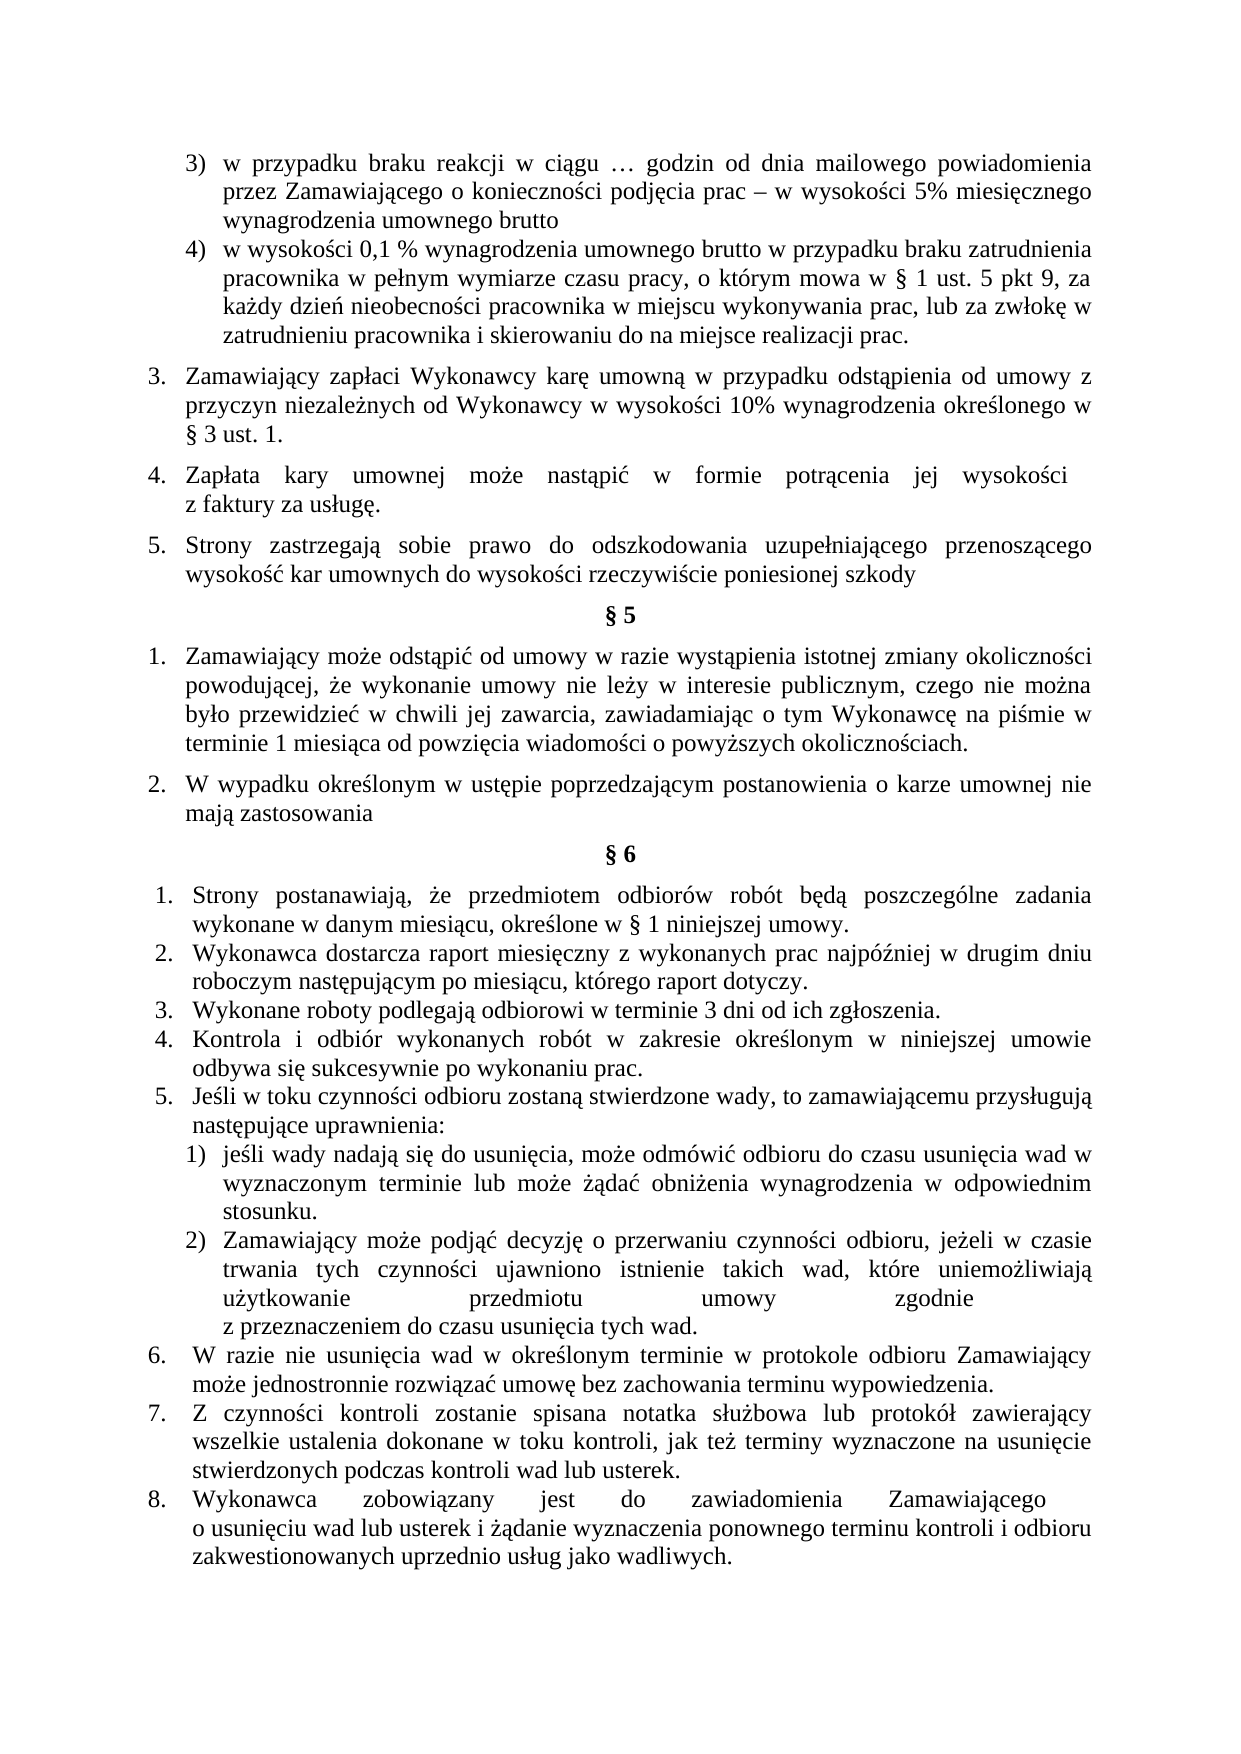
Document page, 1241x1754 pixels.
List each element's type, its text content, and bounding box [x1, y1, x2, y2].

list w wysokości 0,1 % wynagrodzenia umownego brutto w przypadku braku zatrudnienia pracownika w pełnym wymiarze czasu pracy, o którym mowa w § 1 ust. 5 pkt 9, za każdy dzień nieobecności pracownika w miejscu wykonywania prac, lub za zwłokę w zatrudnieniu pracownika i skierowaniu do na miejsce realizacji prac. [185, 234, 1093, 349]
list w przypadku braku reakcji w ciągu … godzin od dnia mailowego powiadomienia przez Zamawiającego o konieczności podjęcia prac – w wysokości 5% miesięcznego wynagrodzenia umownego brutto [185, 148, 1093, 234]
list Zamawiający może odstąpić od umowy w razie wystąpienia istotnej zmiany okoliczności powodującej, że wykonanie umowy nie leży w interesie publicznym, czego nie można było przewidzieć w chwili jej zawarcia, zawiadamiając o tym Wykonawcę na piśmie w terminie 1 miesiąca od powzięcia wiadomości o powyższych okolicznościach. [148, 641, 1093, 756]
list Jeśli w toku czynności odbioru zostaną stwierdzone wady, to zamawiającemu przysługują następujące uprawnienia: [154, 1081, 1093, 1139]
text § 6 [148, 839, 1093, 868]
list W razie nie usunięcia wad w określonym terminie w protokole odbioru Zamawiający może jednostronnie rozwiązać umowę bez zachowania terminu wypowiedzenia. [148, 1340, 1093, 1398]
list Zapłata kary umownej może nastąpić w formie potrącenia jej wysokości z faktury za usługę. [148, 460, 1093, 518]
list Wykonawca zobowiązany jest do zawiadomienia Zamawiającego o usunięciu wad lub usterek i żądanie wyznaczenia ponownego terminu kontroli i odbioru zakwestionowanych uprzednio usług jako wadliwych. [148, 1484, 1093, 1570]
list Strony postanawiają, że przedmiotem odbiorów robót będą poszczególne zadania wykonane w danym miesiącu, określone w § 1 niniejszej umowy. [154, 880, 1093, 938]
list Wykonane roboty podlegają odbiorowi w terminie 3 dni od ich zgłoszenia. [154, 995, 1093, 1024]
list Z czynności kontroli zostanie spisana notatka służbowa lub protokół zawierający wszelkie ustalenia dokonane w toku kontroli, jak też terminy wyznaczone na usunięcie stwierdzonych podczas kontroli wad lub usterek. [148, 1398, 1093, 1484]
text § 5 [148, 600, 1093, 629]
list Zamawiający zapłaci Wykonawcy karę umowną w przypadku odstąpienia od umowy z przyczyn niezależnych od Wykonawcy w wysokości 10% wynagrodzenia określonego w § 3 ust. 1. [148, 361, 1093, 448]
list jeśli wady nadają się do usunięcia, może odmówić odbioru do czasu usunięcia wad w wyznaczonym terminie lub może żądać obniżenia wynagrodzenia w odpowiednim stosunku. [185, 1139, 1093, 1225]
list Kontrola i odbiór wykonanych robót w zakresie określonym w niniejszej umowie odbywa się sukcesywnie po wykonaniu prac. [154, 1024, 1093, 1081]
list Zamawiający może podjąć decyzję o przerwaniu czynności odbioru, jeżeli w czasie trwania tych czynności ujawniono istnienie takich wad, które uniemożliwiają użytkowanie przedmiotu umowy zgodnie z przeznaczeniem do czasu usunięcia tych wad. [185, 1225, 1093, 1340]
list Strony zastrzegają sobie prawo do odszkodowania uzupełniającego przenoszącego wysokość kar umownych do wysokości rzeczywiście poniesionej szkody [148, 530, 1093, 588]
list W wypadku określonym w ustępie poprzedzającym postanowienia o karze umownej nie mają zastosowania [148, 769, 1093, 826]
list Wykonawca dostarcza raport miesięczny z wykonanych prac najpóźniej w drugim dniu roboczym następującym po miesiącu, którego raport dotyczy. [154, 938, 1093, 995]
